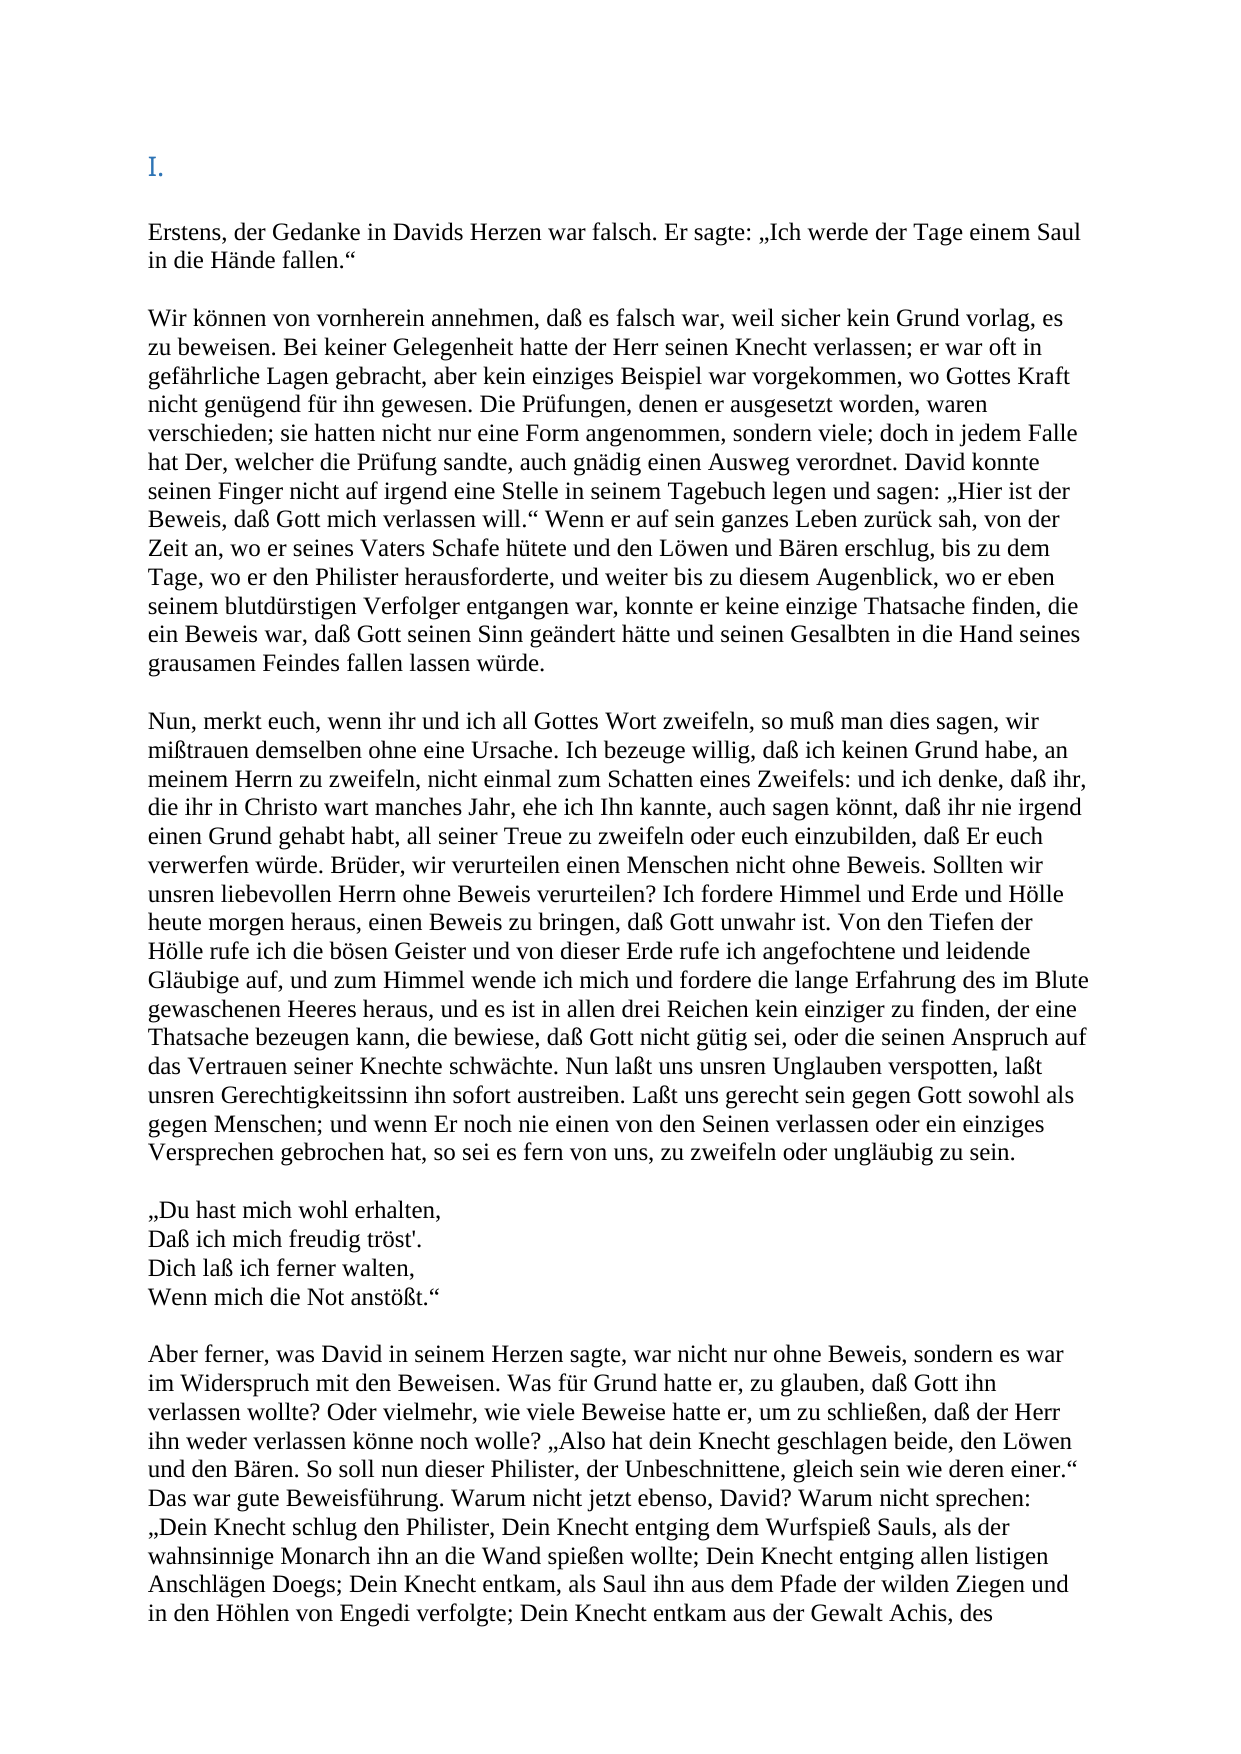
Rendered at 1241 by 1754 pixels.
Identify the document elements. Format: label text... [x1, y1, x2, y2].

text „Du hast mich wohl erhalten, Daß ich mich freudig tröst'. Dich laß ich ferner walten, Wenn mich die Not anstößt.“ [148, 1195, 1093, 1310]
text Wir können von vornherein annehmen, daß es falsch war, weil sicher kein Grund vorlag, es zu beweisen. Bei keiner Gelegenheit hatte der Herr seinen Knecht verlassen; er war oft in gefährliche Lagen gebracht, aber kein einziges Beispiel war vorgekommen, wo Gottes Kraft nicht genügend für ihn gewesen. Die Prüfungen, denen er ausgesetzt worden, waren verschieden; sie hatten nicht nur eine Form angenommen, sondern viele; doch in jedem Falle hat Der, welcher die Prüfung sandte, auch gnädig einen Ausweg verordnet. David konnte seinen Finger nicht auf irgend eine Stelle in seinem Tagebuch legen und sagen: „Hier ist der Beweis, daß Gott mich verlassen will.“ Wenn er auf sein ganzes Leben zurück sah, von der Zeit an, wo er seines Vaters Schafe hütete und den Löwen und Bären erschlug, bis zu dem Tage, wo er den Philister herausforderte, und weiter bis zu diesem Augenblick, wo er eben seinem blutdürstigen Verfolger entgangen war, konnte er keine einzige Thatsache finden, die ein Beweis war, daß Gott seinen Sinn geändert hätte und seinen Gesalbten in die Hand seines grausamen Feindes fallen lassen würde. [148, 303, 1093, 677]
subtitle I. [148, 148, 1093, 184]
text Nun, merkt euch, wenn ihr und ich all Gottes Wort zweifeln, so muß man dies sagen, wir mißtrauen demselben ohne eine Ursache. Ich bezeuge willig, daß ich keinen Grund habe, an meinem Herrn zu zweifeln, nicht einmal zum Schatten eines Zweifels: und ich denke, daß ihr, die ihr in Christo wart manches Jahr, ehe ich Ihn kannte, auch sagen könnt, daß ihr nie irgend einen Grund gehabt habt, all seiner Treue zu zweifeln oder euch einzubilden, daß Er euch verwerfen würde. Brüder, wir verurteilen einen Menschen nicht ohne Beweis. Sollten wir unsren liebevollen Herrn ohne Beweis verurteilen? Ich fordere Himmel und Erde und Hölle heute morgen heraus, einen Beweis zu bringen, daß Gott unwahr ist. Von den Tiefen der Hölle rufe ich die bösen Geister und von dieser Erde rufe ich angefochtene und leidende Gläubige auf, und zum Himmel wende ich mich und fordere die lange Erfahrung des im Blute gewaschenen Heeres heraus, und es ist in allen drei Reichen kein einziger zu finden, der eine Thatsache bezeugen kann, die bewiese, daß Gott nicht gütig sei, oder die seinen Anspruch auf das Vertrauen seiner Knechte schwächte. Nun laßt uns unsren Unglauben verspotten, laßt unsren Gerechtigkeitssinn ihn sofort austreiben. Laßt uns gerecht sein gegen Gott sowohl als gegen Menschen; und wenn Er noch nie einen von den Seinen verlassen oder ein einziges Versprechen gebrochen hat, so sei es fern von uns, zu zweifeln oder ungläubig zu sein. [148, 706, 1093, 1166]
text Erstens, der Gedanke in Davids Herzen war falsch. Er sagte: „Ich werde der Tage einem Saul in die Hände fallen.“ [148, 217, 1093, 274]
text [148, 1339, 1093, 1627]
